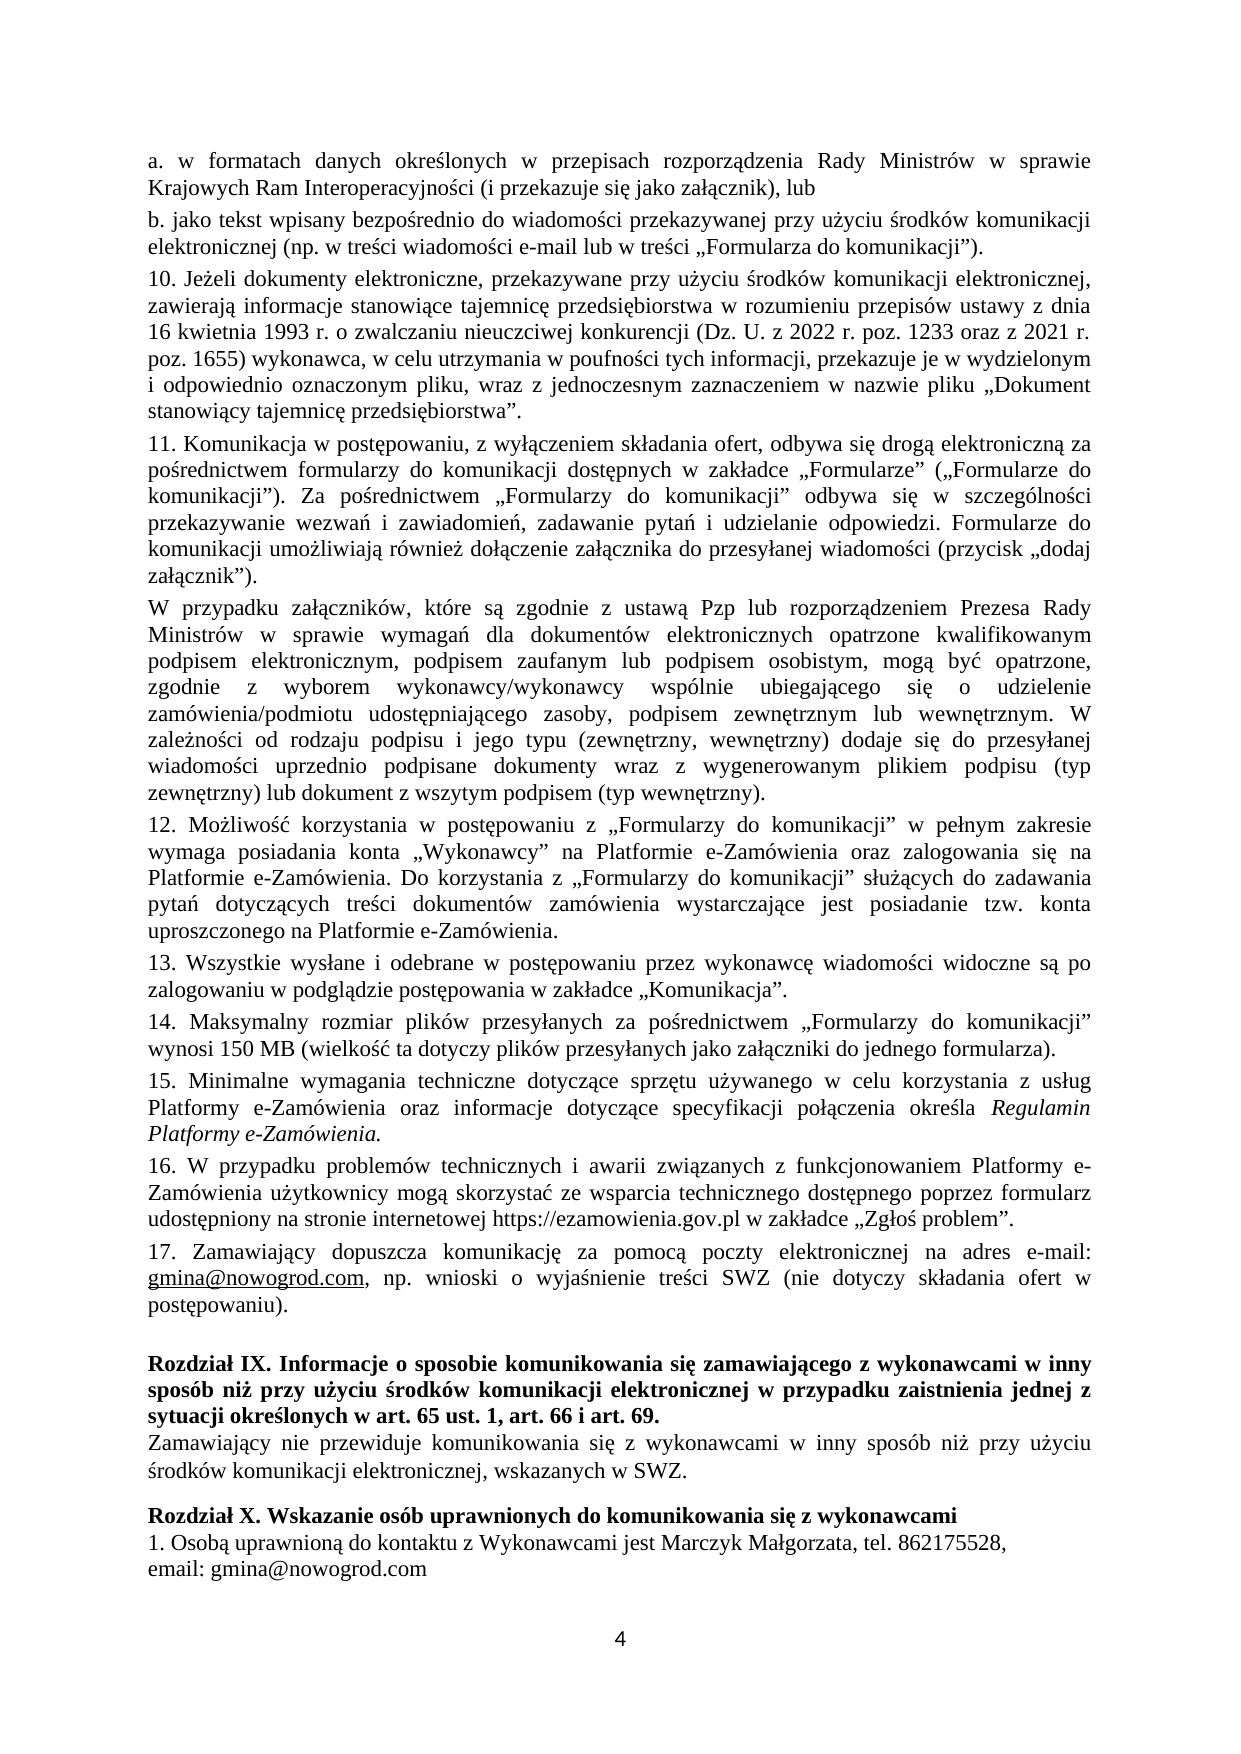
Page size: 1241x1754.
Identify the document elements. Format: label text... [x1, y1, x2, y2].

text 10. Jeżeli dokumenty elektroniczne, przekazywane przy użyciu środków komunikacji elektronicznej, zawierają informacje stanowiące tajemnicę przedsiębiorstwa w rozumieniu przepisów ustawy z dnia 16 kwietnia 1993 r. o zwalczaniu nieuczciwej konkurencji (Dz. U. z 2022 r. poz. 1233 oraz z 2021 r. poz. 1655) wykonawca, w celu utrzymania w poufności tych informacji, przekazuje je w wydzielonym i odpowiednio oznaczonym pliku, wraz z jednoczesnym zaznaczeniem w nazwie pliku „Dokument stanowiący tajemnicę przedsiębiorstwa”. [148, 266, 1093, 424]
text 15. Minimalne wymagania techniczne dotyczące sprzętu używanego w celu korzystania z usług Platformy e-Zamówienia oraz informacje dotyczące specyfikacji połączenia określa Regulamin Platformy e-Zamówienia. [148, 1067, 1093, 1146]
text Zamawiający nie przewiduje komunikowania się z wykonawcami w inny sposób niż przy użyciu środków komunikacji elektronicznej, wskazanych w SWZ. [148, 1429, 1093, 1483]
text 12. Możliwość korzystania w postępowaniu z „Formularzy do komunikacji” w pełnym zakresie wymaga posiadania konta „Wykonawcy” na Platformie e-Zamówienia oraz zalogowania się na Platformie e-Zamówienia. Do korzystania z „Formularzy do komunikacji” służących do zadawania pytań dotyczących treści dokumentów zamówienia wystarczające jest posiadanie tzw. konta uproszczonego na Platformie e-Zamówienia. [148, 811, 1093, 943]
text 13. Wszystkie wysłane i odebrane w postępowaniu przez wykonawcę wiadomości widoczne są po zalogowaniu w podglądzie postępowania w zakładce „Komunikacja”. [148, 949, 1093, 1002]
text 14. Maksymalny rozmiar plików przesyłanych za pośrednictwem „Formularzy do komunikacji” wynosi 150 MB (wielkość ta dotyczy plików przesyłanych jako załączniki do jednego formularza). [148, 1008, 1093, 1061]
text email: gmina@nowogrod.com [148, 1555, 1093, 1581]
text 11. Komunikacja w postępowaniu, z wyłączeniem składania ofert, odbywa się drogą elektroniczną za pośrednictwem formularzy do komunikacji dostępnych w zakładce „Formularze” („Formularze do komunikacji”). Za pośrednictwem „Formularzy do komunikacji” odbywa się w szczególności przekazywanie wezwań i zawiadomień, zadawanie pytań i udzielanie odpowiedzi. Formularze do komunikacji umożliwiają również dołączenie załącznika do przesyłanej wiadomości (przycisk „dodaj załącznik”). [148, 430, 1093, 588]
text 16. W przypadku problemów technicznych i awarii związanych z funkcjonowaniem Platformy e-Zamówienia użytkownicy mogą skorzystać ze wsparcia technicznego dostępnego poprzez formularz udostępniony na stronie internetowej https://ezamowienia.gov.pl w zakładce „Zgłoś problem”. [148, 1153, 1093, 1232]
text b. jako tekst wpisany bezpośrednio do wiadomości przekazywanej przy użyciu środków komunikacji elektronicznej (np. w treści wiadomości e-mail lub w treści „Formularza do komunikacji”). [148, 207, 1093, 259]
text a. w formatach danych określonych w przepisach rozporządzenia Rady Ministrów w sprawie Krajowych Ram Interoperacyjności (i przekazuje się jako załącznik), lub [148, 148, 1093, 200]
text Rozdział IX. Informacje o sposobie komunikowania się zamawiającego z wykonawcami w inny sposób niż przy użyciu środków komunikacji elektronicznej w przypadku zaistnienia jednej z sytuacji określonych w art. 65 ust. 1, art. 66 i art. 69. [148, 1349, 1093, 1429]
text 1. Osobą uprawnioną do kontaktu z Wykonawcami jest Marczyk Małgorzata, tel. 862175528, [148, 1528, 1093, 1555]
text W przypadku załączników, które są zgodnie z ustawą Pzp lub rozporządzeniem Prezesa Rady Ministrów w sprawie wymagań dla dokumentów elektronicznych opatrzone kwalifikowanym podpisem elektronicznym, podpisem zaufanym lub podpisem osobistym, mogą być opatrzone, zgodnie z wyborem wykonawcy/wykonawcy wspólnie ubiegającego się o udzielenie zamówienia/podmiotu udostępniającego zasoby, podpisem zewnętrznym lub wewnętrznym. W zależności od rodzaju podpisu i jego typu (zewnętrzny, wewnętrzny) dodaje się do przesyłanej wiadomości uprzednio podpisane dokumenty wraz z wygenerowanym plikiem podpisu (typ zewnętrzny) lub dokument z wszytym podpisem (typ wewnętrzny). [148, 594, 1093, 805]
text Rozdział X. Wskazanie osób uprawnionych do komunikowania się z wykonawcami [148, 1502, 1093, 1528]
text 17. Zamawiający dopuszcza komunikację za pomocą poczty elektronicznej na adres e-mail: gmina@nowogrod.com, np. wnioski o wyjaśnienie treści SWZ (nie dotyczy składania ofert w postępowaniu). [148, 1238, 1093, 1317]
